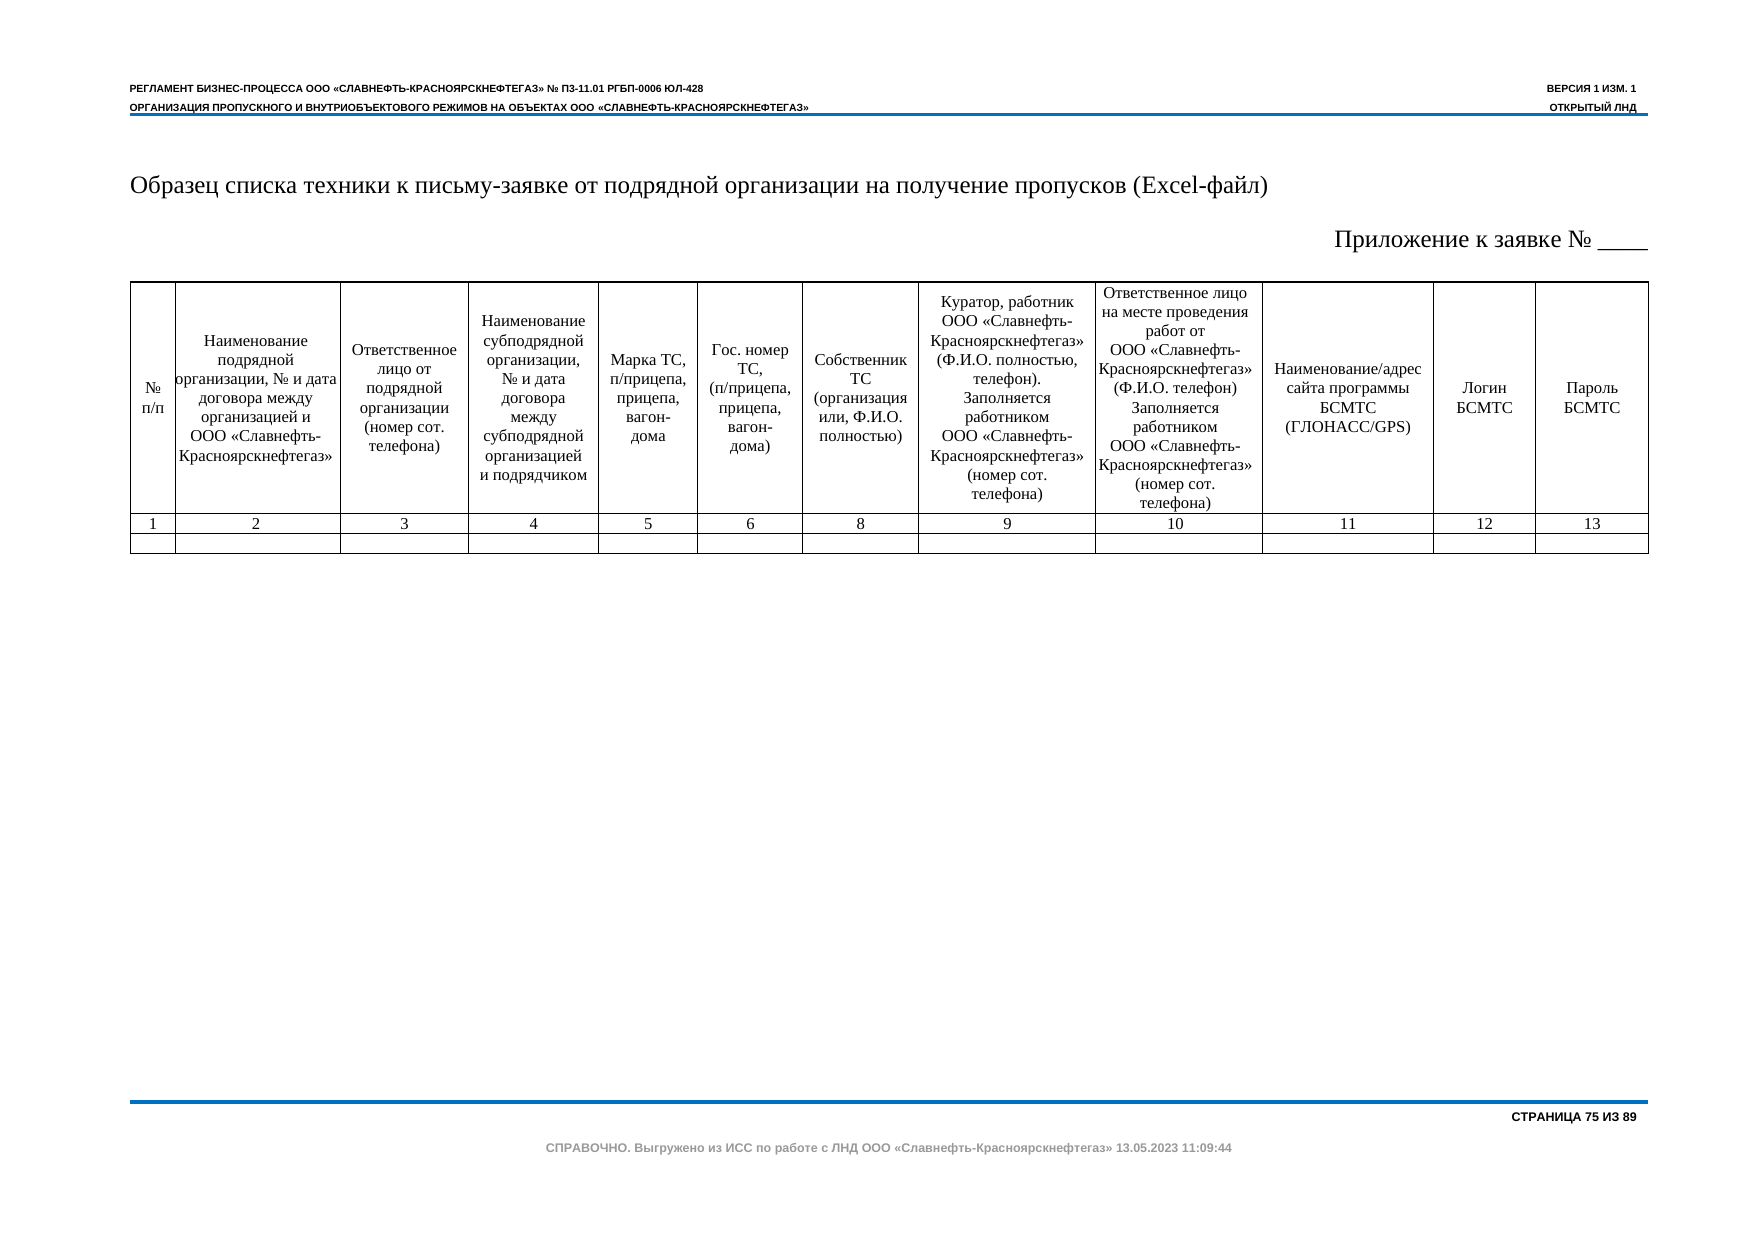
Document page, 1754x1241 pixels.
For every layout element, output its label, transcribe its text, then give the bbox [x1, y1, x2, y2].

table_cell 4 [469, 514, 598, 533]
table_cell 1 [131, 514, 175, 533]
table_cell 3 [341, 514, 468, 533]
table_header Ответственное лицо на месте проведения работ от ООО «Славнефть-Красноярскнефтегаз» (Ф.И.О. телефон) Заполняется работником ООО «Славнефть-Красноярскнефтегаз» (номер сот. телефона) [1096, 283, 1262, 512]
table_cell 13 [1536, 514, 1648, 533]
table_cell [469, 534, 598, 553]
table_cell 8 [803, 514, 918, 533]
table_cell [176, 534, 340, 553]
table_header Наименование субподрядной организации, № и дата договора между субподрядной организацией и подрядчиком [469, 283, 598, 512]
table_cell 2 [176, 514, 340, 533]
table_cell 10 [1096, 514, 1262, 533]
table_cell 5 [599, 514, 697, 533]
table_header № п/п [131, 283, 175, 512]
table_cell [1096, 534, 1262, 553]
table_header Марка ТС, п/прицепа, прицепа, вагон-дома [599, 283, 697, 512]
table_header Ответственное лицо от подрядной организации (номер сот. телефона) [341, 283, 468, 512]
table_cell [803, 534, 918, 553]
table_cell [1536, 534, 1648, 553]
table_cell [1434, 534, 1535, 553]
table_header Наименование подрядной организации, № и дата договора между организацией и ООО «Славнефть-Красноярскнефтегаз» [176, 283, 340, 512]
text Образец списка техники к письму-заявке от подрядной организации на получение пропусков (Excel-файл) [130, 170, 1648, 199]
table_cell [599, 534, 697, 553]
table_header Логин БСМТС [1434, 283, 1535, 512]
table_cell [131, 534, 175, 553]
table_header Куратор, работник ООО «Славнефть-Красноярскнефтегаз» (Ф.И.О. полностью, телефон). Заполняется работником ООО «Славнефть-Красноярскнефтегаз» (номер сот. телефона) [919, 283, 1095, 512]
table_cell 6 [698, 514, 802, 533]
table_cell [1263, 534, 1433, 553]
table_cell [698, 534, 802, 553]
table_cell 9 [919, 514, 1095, 533]
table_header Собственник ТС (организация или, Ф.И.О. полностью) [803, 283, 918, 512]
table_cell [341, 534, 468, 553]
text Приложение к заявке № ____ [130, 224, 1648, 253]
table_cell 11 [1263, 514, 1433, 533]
table_header Наименование/адрес сайта программы БСМТС (ГЛОНАСС/GPS) [1263, 283, 1433, 512]
table_header Гос. номер ТС, (п/прицепа, прицепа, вагон-дома) [698, 283, 802, 512]
table_cell [919, 534, 1095, 553]
table_header Пароль БСМТС [1536, 283, 1648, 512]
table_cell 12 [1434, 514, 1535, 533]
